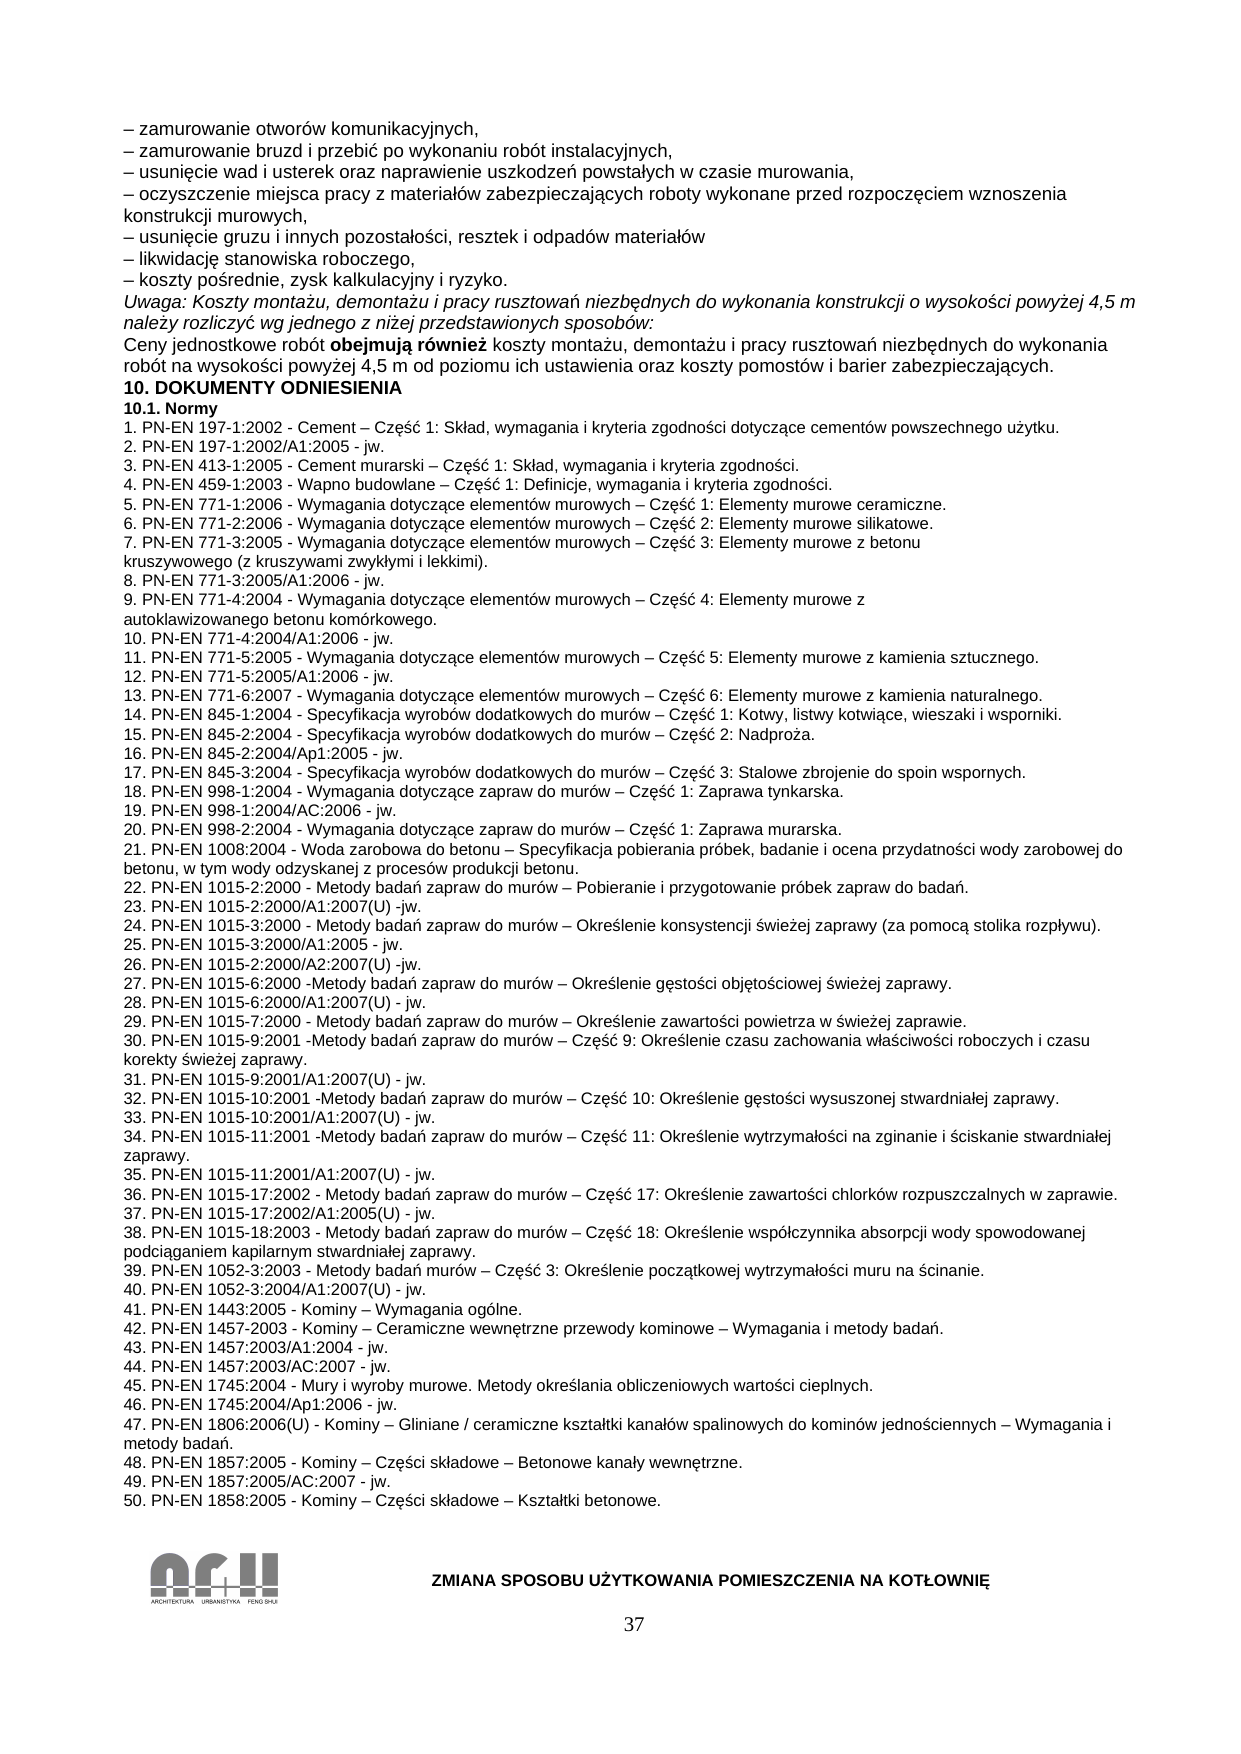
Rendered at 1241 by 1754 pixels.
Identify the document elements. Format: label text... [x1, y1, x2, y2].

text 32. PN-EN 1015-10:2001 -Metody badań zapraw do murów – Część 10: Określenie gęstości wysuszonej stwardniałej zaprawy. [123, 1088, 1144, 1108]
text 8. PN-EN 771-3:2005/A1:2006 - jw. [123, 571, 1144, 590]
text 10. DOKUMENTY ODNIESIENIA [123, 377, 1144, 398]
text 38. PN-EN 1015-18:2003 - Metody badań zapraw do murów – Część 18: Określenie współczynnika absorpcji wody spowodowanej podciąganiem kapilarnym stwardniałej zaprawy. [123, 1223, 1144, 1261]
text – zamurowanie bruzd i przebić po wykonaniu robót instalacyjnych, [123, 140, 1144, 161]
text 13. PN-EN 771-6:2007 - Wymagania dotyczące elementów murowych – Część 6: Elementy murowe z kamienia naturalnego. [123, 686, 1144, 705]
text 23. PN-EN 1015-2:2000/A1:2007(U) -jw. [123, 897, 1144, 916]
text – usunięcie gruzu i innych pozostałości, resztek i odpadów materiałów [123, 226, 1144, 247]
text 9. PN-EN 771-4:2004 - Wymagania dotyczące elementów murowych – Część 4: Elementy murowe z [123, 590, 1144, 609]
text kruszywowego (z kruszywami zwykłymi i lekkimi). [123, 552, 1144, 571]
text 18. PN-EN 998-1:2004 - Wymagania dotyczące zapraw do murów – Część 1: Zaprawa tynkarska. [123, 782, 1144, 801]
text – likwidację stanowiska roboczego, [123, 247, 1144, 269]
text 25. PN-EN 1015-3:2000/A1:2005 - jw. [123, 935, 1144, 954]
text 16. PN-EN 845-2:2004/Ap1:2005 - jw. [123, 743, 1144, 763]
text 6. PN-EN 771-2:2006 - Wymagania dotyczące elementów murowych – Część 2: Elementy murowe silikatowe. [123, 513, 1144, 533]
text – zamurowanie otworów komunikacyjnych, [123, 118, 1144, 140]
text 42. PN-EN 1457-2003 - Kominy – Ceramiczne wewnętrzne przewody kominowe – Wymagania i metody badań. [123, 1318, 1144, 1338]
text 43. PN-EN 1457:2003/A1:2004 - jw. [123, 1338, 1144, 1357]
text 40. PN-EN 1052-3:2004/A1:2007(U) - jw. [123, 1280, 1144, 1299]
text 26. PN-EN 1015-2:2000/A2:2007(U) -jw. [123, 954, 1144, 973]
picture [149, 1551, 279, 1605]
text 35. PN-EN 1015-11:2001/A1:2007(U) - jw. [123, 1165, 1144, 1184]
text 48. PN-EN 1857:2005 - Kominy – Części składowe – Betonowe kanały wewnętrzne. [123, 1453, 1144, 1472]
text 11. PN-EN 771-5:2005 - Wymagania dotyczące elementów murowych – Część 5: Elementy murowe z kamienia sztucznego. [123, 648, 1144, 667]
text 7. PN-EN 771-3:2005 - Wymagania dotyczące elementów murowych – Część 3: Elementy murowe z betonu [123, 533, 1144, 552]
text 14. PN-EN 845-1:2004 - Specyfikacja wyrobów dodatkowych do murów – Część 1: Kotwy, listwy kotwiące, wieszaki i wsporniki. [123, 705, 1144, 724]
text 19. PN-EN 998-1:2004/AC:2006 - jw. [123, 801, 1144, 820]
text 12. PN-EN 771-5:2005/A1:2006 - jw. [123, 667, 1144, 686]
text 34. PN-EN 1015-11:2001 -Metody badań zapraw do murów – Część 11: Określenie wytrzymałości na zginanie i ściskanie stwardniałej zaprawy. [123, 1127, 1144, 1165]
text 22. PN-EN 1015-2:2000 - Metody badań zapraw do murów – Pobieranie i przygotowanie próbek zapraw do badań. [123, 878, 1144, 897]
text 39. PN-EN 1052-3:2003 - Metody badań murów – Część 3: Określenie początkowej wytrzymałości muru na ścinanie. [123, 1261, 1144, 1280]
text 44. PN-EN 1457:2003/AC:2007 - jw. [123, 1357, 1144, 1376]
text 20. PN-EN 998-2:2004 - Wymagania dotyczące zapraw do murów – Część 1: Zaprawa murarska. [123, 820, 1144, 839]
text 45. PN-EN 1745:2004 - Mury i wyroby murowe. Metody określania obliczeniowych wartości cieplnych. [123, 1376, 1144, 1395]
text 46. PN-EN 1745:2004/Ap1:2006 - jw. [123, 1395, 1144, 1414]
text 24. PN-EN 1015-3:2000 - Metody badań zapraw do murów – Określenie konsystencji świeżej zaprawy (za pomocą stolika rozpływu). [123, 916, 1144, 935]
text 30. PN-EN 1015-9:2001 -Metody badań zapraw do murów – Część 9: Określenie czasu zachowania właściwości roboczych i czasu korekty świeżej zaprawy. [123, 1031, 1144, 1069]
text 47. PN-EN 1806:2006(U) - Kominy – Gliniane / ceramiczne kształtki kanałów spalinowych do kominów jednościennych – Wymagania i metody badań. [123, 1414, 1144, 1453]
text 21. PN-EN 1008:2004 - Woda zarobowa do betonu – Specyfikacja pobierania próbek, badanie i ocena przydatności wody zarobowej do betonu, w tym wody odzyskanej z procesów produkcji betonu. [123, 839, 1144, 878]
text 33. PN-EN 1015-10:2001/A1:2007(U) - jw. [123, 1108, 1144, 1127]
text 15. PN-EN 845-2:2004 - Specyfikacja wyrobów dodatkowych do murów – Część 2: Nadproża. [123, 724, 1144, 743]
text 28. PN-EN 1015-6:2000/A1:2007(U) - jw. [123, 993, 1144, 1012]
text 5. PN-EN 771-1:2006 - Wymagania dotyczące elementów murowych – Część 1: Elementy murowe ceramiczne. [123, 494, 1144, 513]
text 10. PN-EN 771-4:2004/A1:2006 - jw. [123, 628, 1144, 648]
text 10.1. Normy [123, 398, 1144, 418]
text 41. PN-EN 1443:2005 - Kominy – Wymagania ogólne. [123, 1299, 1144, 1318]
text autoklawizowanego betonu komórkowego. [123, 609, 1144, 628]
text 1. PN-EN 197-1:2002 - Cement – Część 1: Skład, wymagania i kryteria zgodności dotyczące cementów powszechnego użytku. [123, 418, 1144, 437]
text Uwaga: Koszty montażu, demontażu i pracy rusztowań niezbędnych do wykonania konstrukcji o wysokości powyżej 4,5 m należy rozliczyć wg jednego z niżej przedstawionych sposobów: [123, 291, 1144, 334]
text – usunięcie wad i usterek oraz naprawienie uszkodzeń powstałych w czasie murowania, [123, 161, 1144, 183]
text 17. PN-EN 845-3:2004 - Specyfikacja wyrobów dodatkowych do murów – Część 3: Stalowe zbrojenie do spoin wspornych. [123, 763, 1144, 782]
text 49. PN-EN 1857:2005/AC:2007 - jw. [123, 1472, 1144, 1491]
text 3. PN-EN 413-1:2005 - Cement murarski – Część 1: Skład, wymagania i kryteria zgodności. [123, 456, 1144, 475]
text 27. PN-EN 1015-6:2000 -Metody badań zapraw do murów – Określenie gęstości objętościowej świeżej zaprawy. [123, 973, 1144, 993]
text 37. PN-EN 1015-17:2002/A1:2005(U) - jw. [123, 1203, 1144, 1223]
text – koszty pośrednie, zysk kalkulacyjny i ryzyko. [123, 269, 1144, 291]
text 29. PN-EN 1015-7:2000 - Metody badań zapraw do murów – Określenie zawartości powietrza w świeżej zaprawie. [123, 1012, 1144, 1031]
text 4. PN-EN 459-1:2003 - Wapno budowlane – Część 1: Definicje, wymagania i kryteria zgodności. [123, 475, 1144, 494]
text 36. PN-EN 1015-17:2002 - Metody badań zapraw do murów – Część 17: Określenie zawartości chlorków rozpuszczalnych w zaprawie. [123, 1184, 1144, 1203]
text 31. PN-EN 1015-9:2001/A1:2007(U) - jw. [123, 1069, 1144, 1088]
text – oczyszczenie miejsca pracy z materiałów zabezpieczających roboty wykonane przed rozpoczęciem wznoszenia konstrukcji murowych, [123, 183, 1144, 226]
text 2. PN-EN 197-1:2002/A1:2005 - jw. [123, 437, 1144, 456]
text 50. PN-EN 1858:2005 - Kominy – Części składowe – Kształtki betonowe. [123, 1491, 1144, 1510]
text Ceny jednostkowe robót obejmują również koszty montażu, demontażu i pracy rusztowań niezbędnych do wykonania robót na wysokości powyżej 4,5 m od poziomu ich ustawienia oraz koszty pomostów i barier zabezpieczających. [123, 334, 1144, 377]
